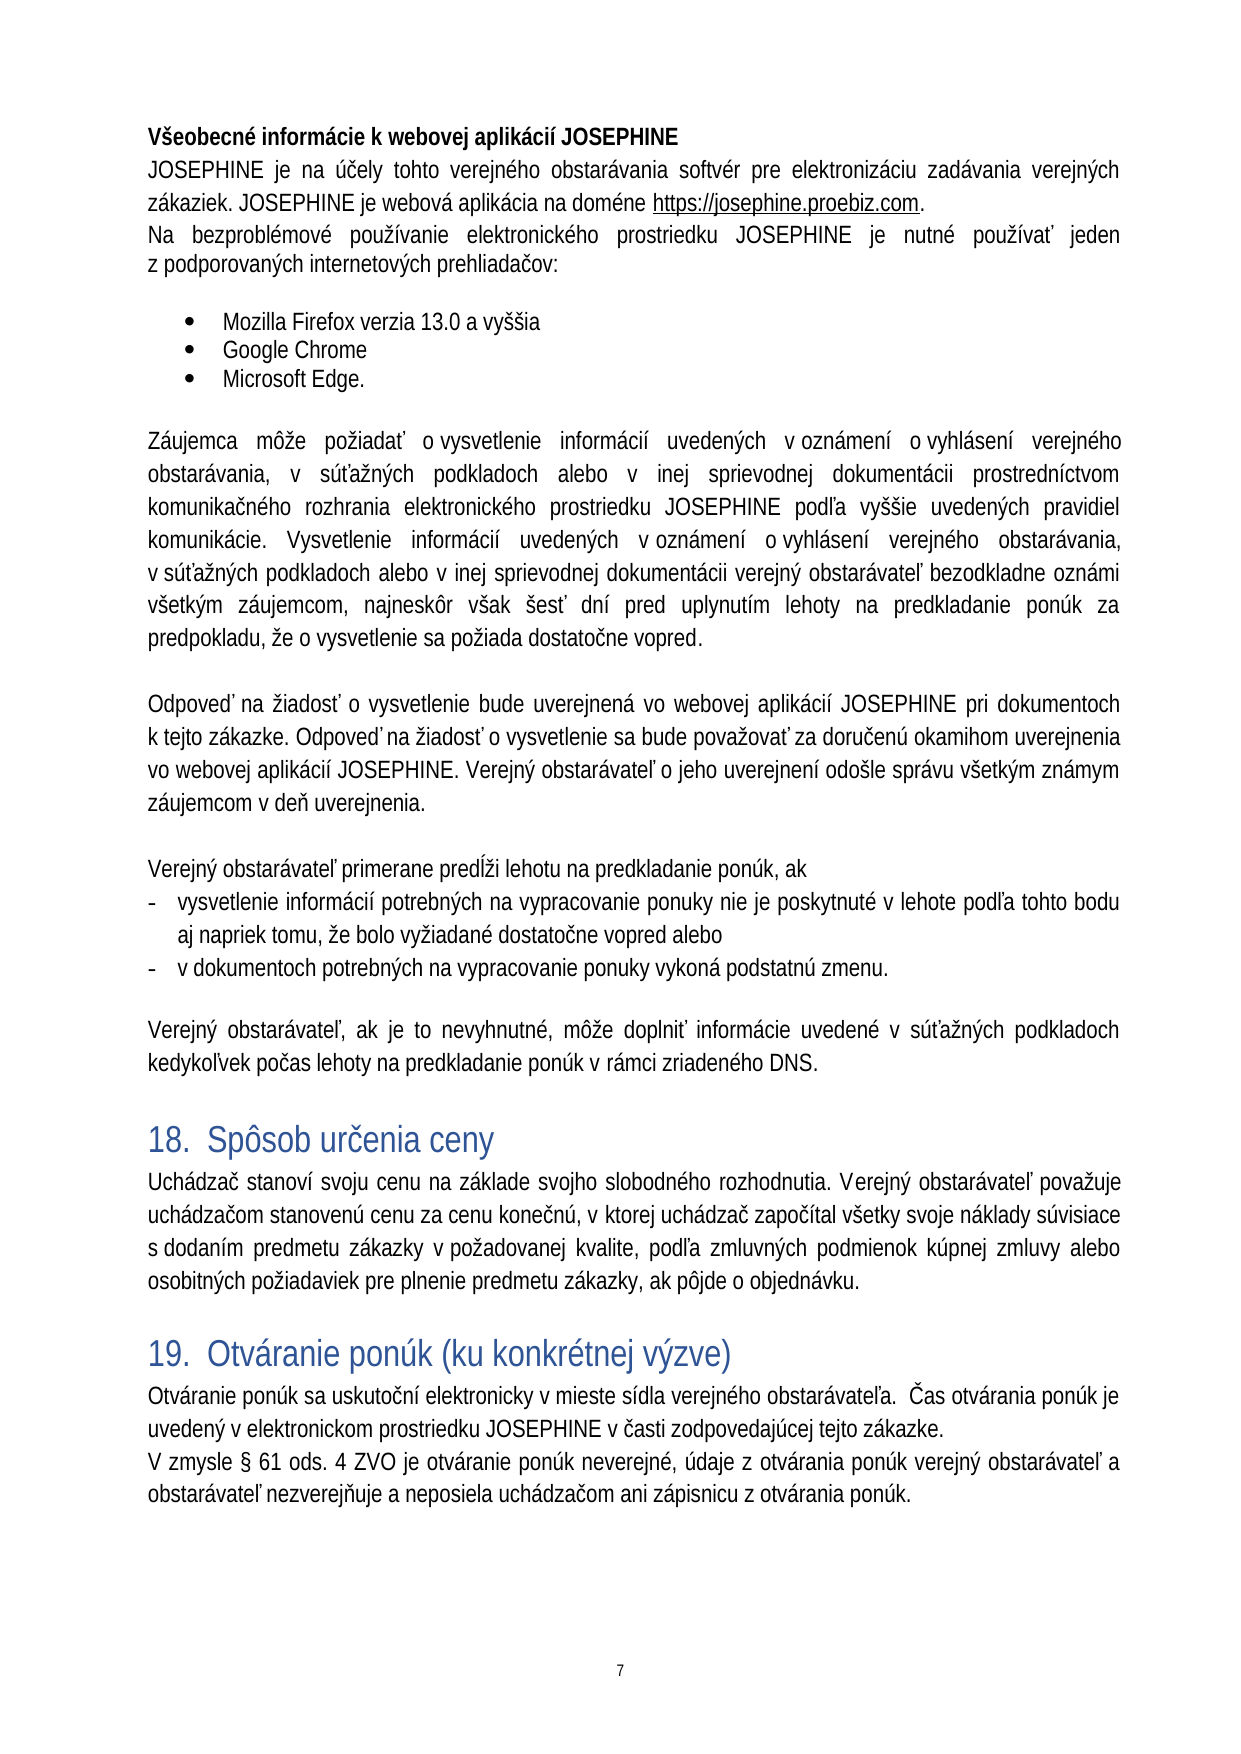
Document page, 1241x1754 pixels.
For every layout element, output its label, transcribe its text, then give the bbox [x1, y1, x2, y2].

text Všeobecné informácie k webovej aplikácií JOSEPHINE [148, 122, 1122, 150]
text Verejný obstarávateľ primerane predĺži lehotu na predkladanie ponúk, ak [148, 854, 1122, 882]
text Na bezproblémové používanie elektronického prostriedku JOSEPHINE je nutné používať jeden z podporovaných internetových prehliadačov: [148, 221, 1122, 278]
list Google Chrome [185, 335, 1122, 364]
text Otváranie ponúk sa uskutoční elektronicky v mieste sídla verejného obstarávateľa. Čas otvárania ponúk je uvedený v elektronickom prostriedku JOSEPHINE v časti zodpovedajúcej tejto zákazke. [148, 1381, 1122, 1442]
text Záujemca môže požiadať o vysvetlenie informácií uvedených v oznámení o vyhlásení verejného obstarávania, v súťažných podkladoch alebo v inej sprievodnej dokumentácii prostredníctvom komunikačného rozhrania elektronického prostriedku JOSEPHINE podľa vyššie uvedených pravidiel komunikácie. Vysvetlenie informácií uvedených v oznámení o vyhlásení verejného obstarávania, v súťažných podkladoch alebo v inej sprievodnej dokumentácii verejný obstarávateľ bezodkladne oznámi všetkým záujemcom, najneskôr však šesť dní pred uplynutím lehoty na predkladanie ponúk za predpokladu, že o vysvetlenie sa požiada dostatočne vopred. [148, 426, 1122, 652]
text Odpoveď na žiadosť o vysvetlenie bude uverejnená vo webovej aplikácií JOSEPHINE pri dokumentoch k tejto zákazke. Odpoveď na žiadosť o vysvetlenie sa bude považovať za doručenú okamihom uverejnenia vo webovej aplikácií JOSEPHINE. Verejný obstarávateľ o jeho uverejnení odošle správu všetkým známym záujemcom v deň uverejnenia. [148, 689, 1122, 817]
subtitle Spôsob určenia ceny [148, 1117, 1122, 1161]
text JOSEPHINE je na účely tohto verejného obstarávania softvér pre elektronizáciu zadávania verejných zákaziek. JOSEPHINE je webová aplikácia na doméne https://josephine.proebiz.com. [148, 155, 1122, 216]
list v dokumentoch potrebných na vypracovanie ponuky vykoná podstatnú zmenu. [148, 953, 1122, 982]
list Microsoft Edge. [185, 364, 1122, 393]
text Verejný obstarávateľ, ak je to nevyhnutné, môže doplniť informácie uvedené v súťažných podkladoch kedykoľvek počas lehoty na predkladanie ponúk v rámci zriadeného DNS. [148, 1014, 1122, 1076]
list Mozilla Firefox verzia 13.0 a vyššia [185, 306, 1122, 335]
subtitle Otváranie ponúk (ku konkrétnej výzve) [148, 1331, 1122, 1374]
text Uchádzač stanoví svoju cenu na základe svojho slobodného rozhodnutia. Verejný obstarávateľ považuje uchádzačom stanovenú cenu za cenu konečnú, v ktorej uchádzač započítal všetky svoje náklady súvisiace s dodaním predmetu zákazky v požadovanej kvalite, podľa zmluvných podmienok kúpnej zmluvy alebo osobitných požiadaviek pre plnenie predmetu zákazky, ak pôjde o objednávku. [148, 1167, 1122, 1294]
list vysvetlenie informácií potrebných na vypracovanie ponuky nie je poskytnuté v lehote podľa tohto bodu aj napriek tomu, že bolo vyžiadané dostatočne vopred alebo [148, 887, 1122, 948]
text V zmysle § 61 ods. 4 ZVO je otváranie ponúk neverejné, údaje z otvárania ponúk verejný obstarávateľ a obstarávateľ nezverejňuje a neposiela uchádzačom ani zápisnicu z otvárania ponúk. [148, 1447, 1122, 1508]
